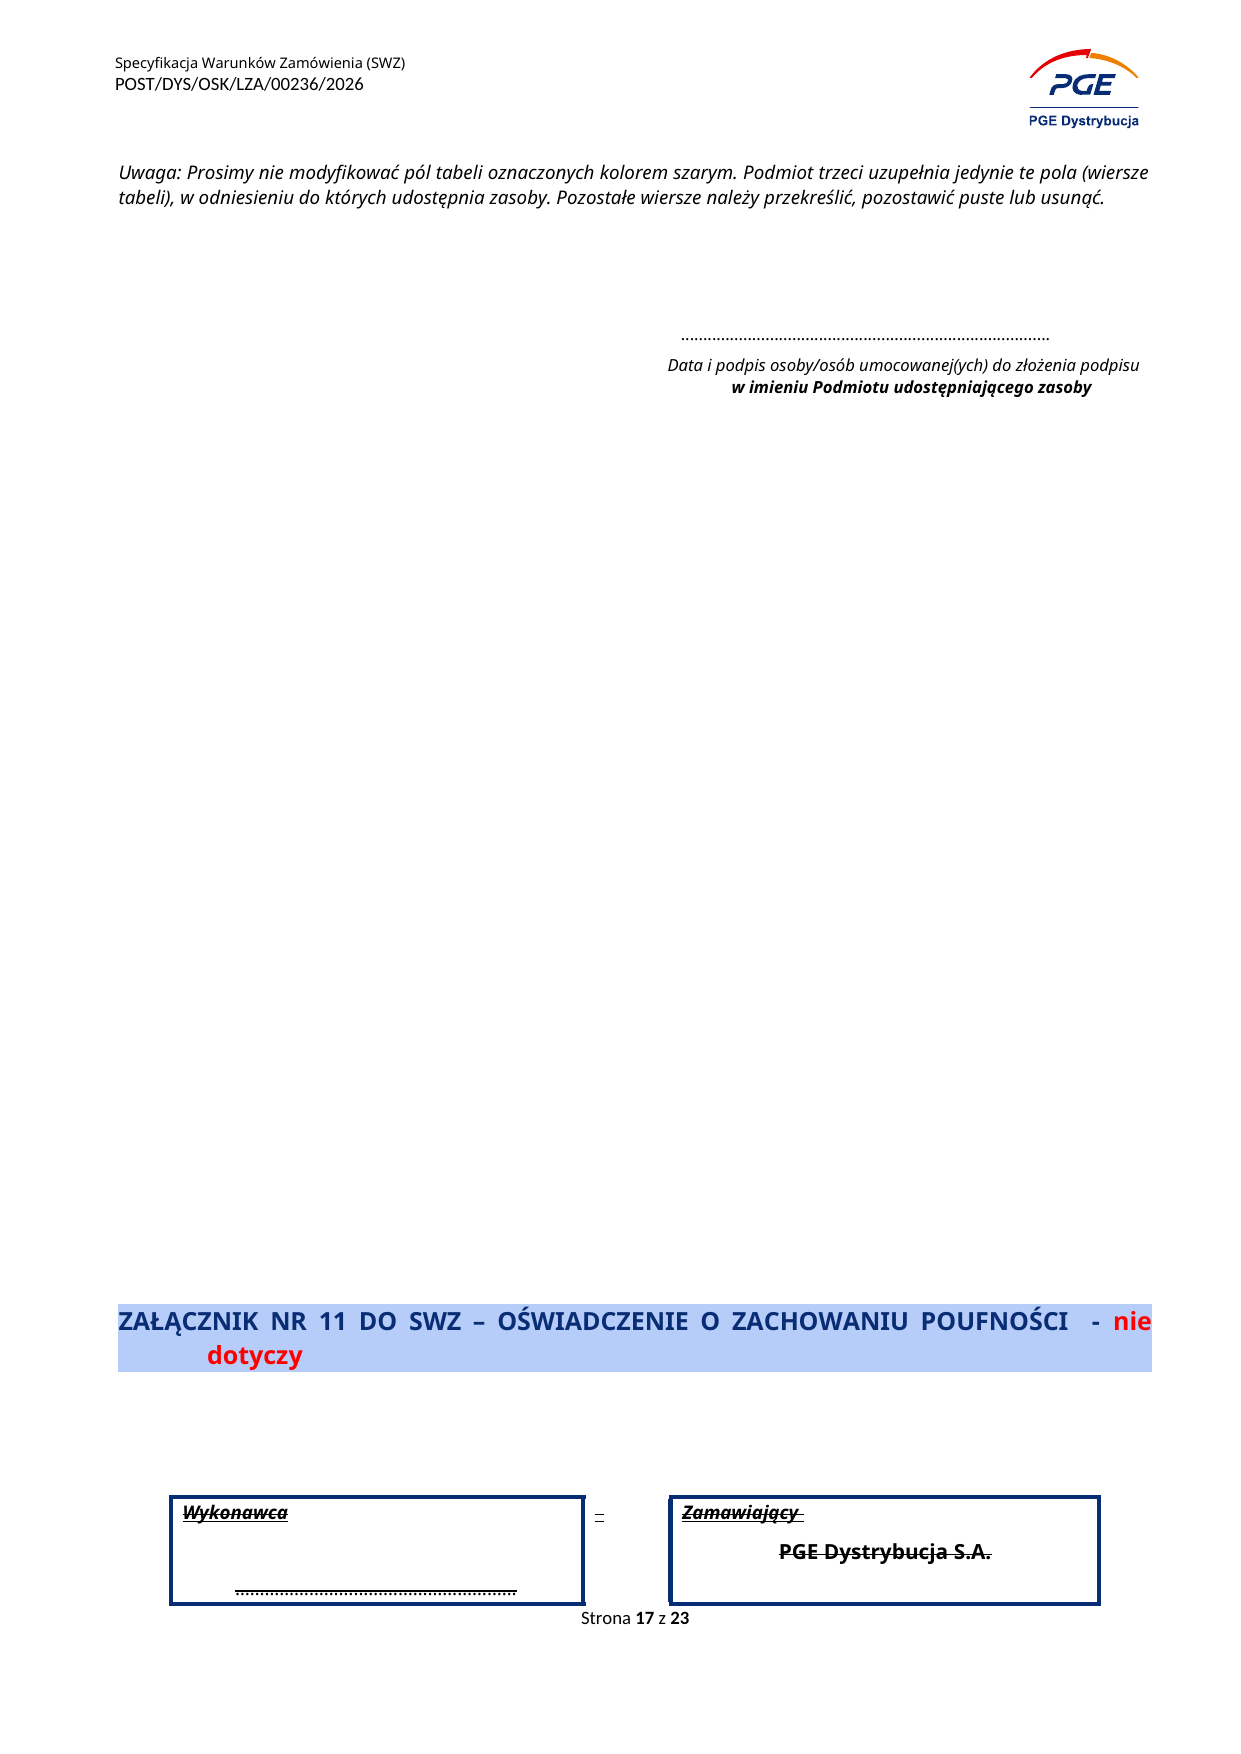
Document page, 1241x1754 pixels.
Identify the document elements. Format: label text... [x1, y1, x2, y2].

subtitle ZAŁĄCZNIK NR 11 DO SWZ – OŚWIADCZENIE O ZACHOWANIU POUFNOŚCI - nie dotyczy [118, 1304, 1152, 1372]
text Uwaga: Prosimy nie modyfikować pól tabeli oznaczonych kolorem szarym. Podmiot trzeci uzupełnia jedynie te pola (wiersze tabeli), w odniesieniu do których udostępnia zasoby. Pozostałe wiersze należy przekreślić, pozostawić puste lub usunąć. [118, 159, 1152, 210]
table_header [585, 1495, 669, 1601]
text ................................................................................... [607, 320, 1240, 345]
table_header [673, 1499, 1097, 1601]
text Data i podpis osoby/osób umocowanej(ych) do złożenia podpisu w imieniu Podmiotu udostępniającego zasoby [664, 353, 1144, 399]
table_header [173, 1499, 581, 1601]
